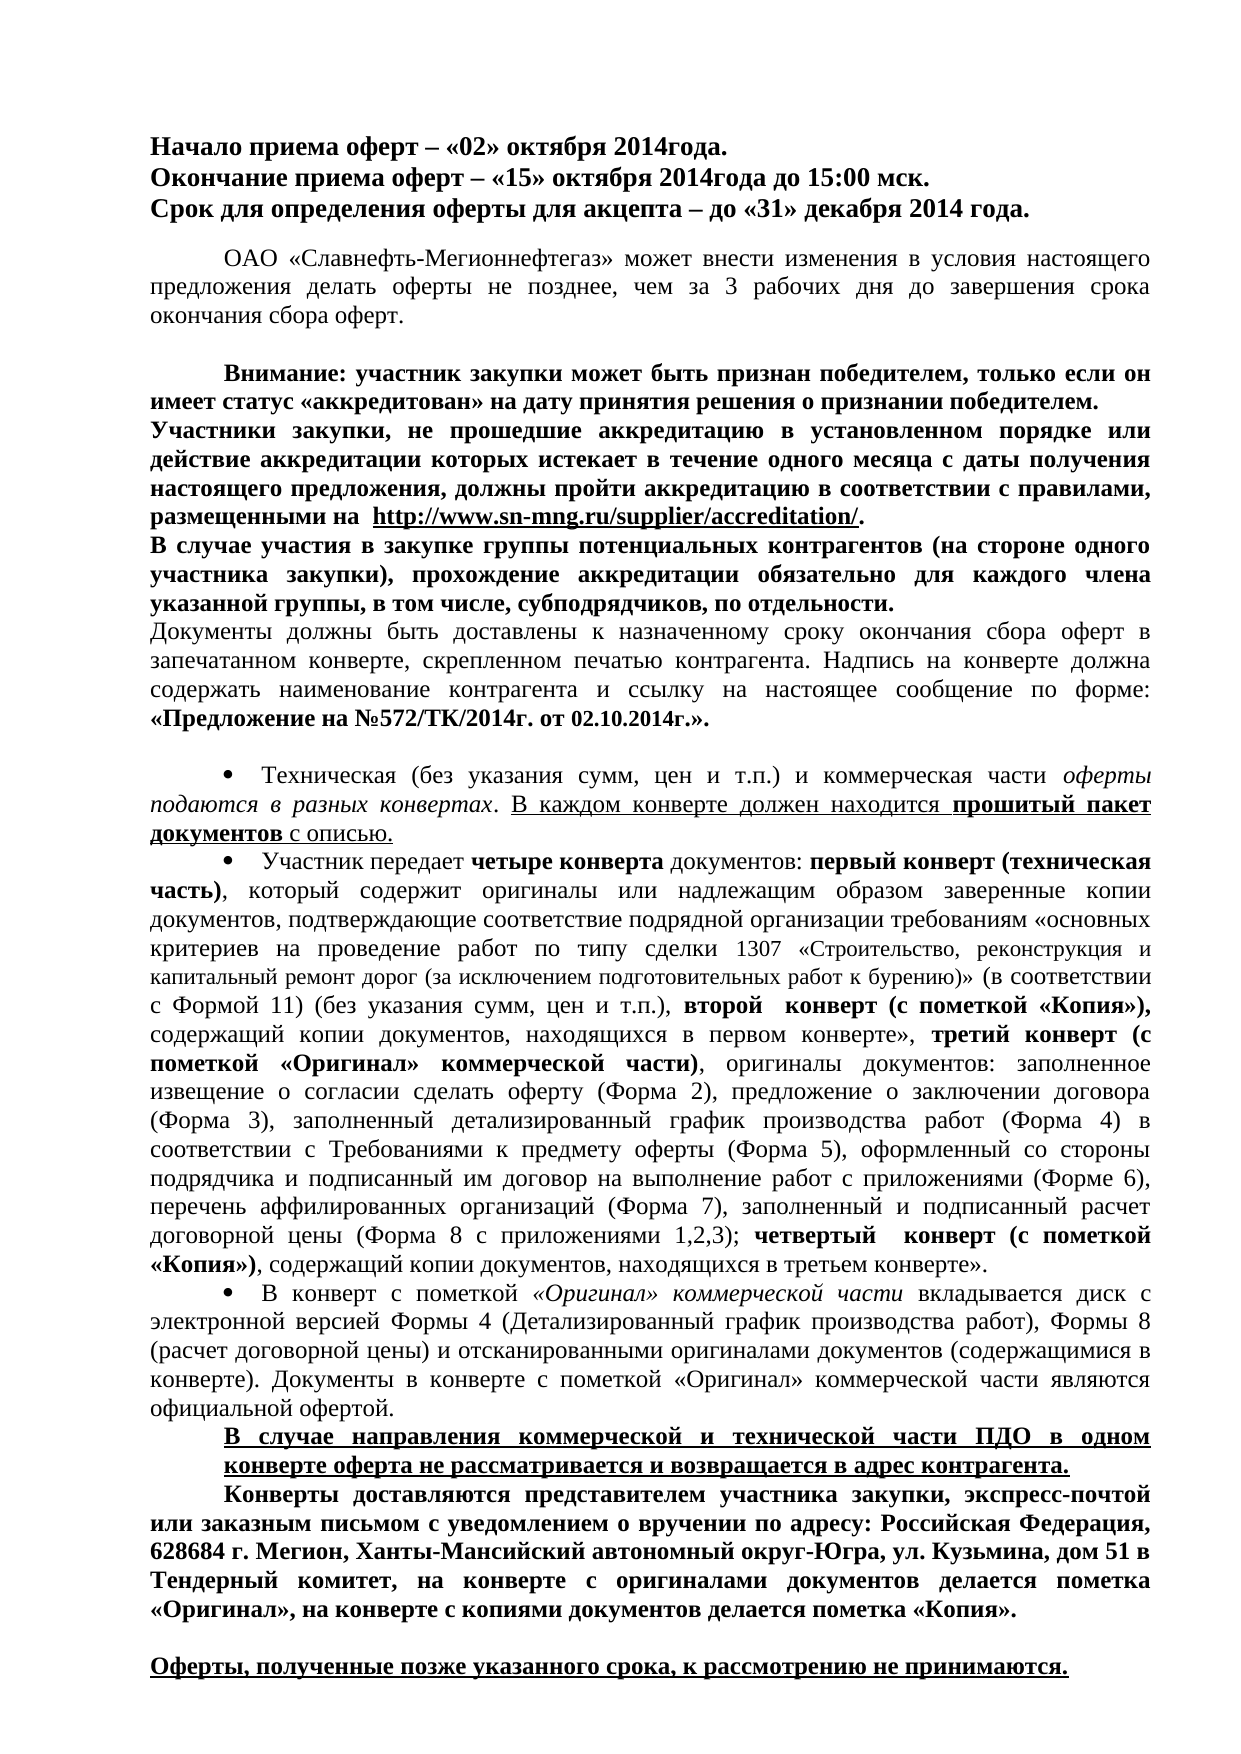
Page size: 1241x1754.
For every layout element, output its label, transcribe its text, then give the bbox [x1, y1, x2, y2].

text Окончание приема оферт – «15» октября 2014года до 15:00 мск. [150, 161, 1152, 192]
text Внимание: участник закупки может быть признан победителем, только если он имеет статус «аккредитован» на дату принятия решения о признании победителем. [150, 358, 1152, 415]
text Документы должны быть доставлены к назначенному сроку окончания сбора оферт в запечатанном конверте, скрепленном печатью контрагента. Надпись на конверте должна содержать наименование контрагента и ссылку на настоящее сообщение по форме: «Предложение на №572/ТК/2014г. от 02.10.2014г.». [150, 616, 1152, 731]
text Конверты доставляются представителем участника закупки, экспресс-почтой или заказным письмом с уведомлением о вручении по адресу: Российская Федерация, 628684 г. Мегион, Ханты-Мансийский автономный округ-Югра, ул. Кузьмина, дом 51 в Тендерный комитет, на конверте с оригиналами документов делается пометка «Оригинал», на конверте с копиями документов делается пометка «Копия». [150, 1479, 1152, 1623]
text В случае участия в закупке группы потенциальных контрагентов (на стороне одного участника закупки), прохождение аккредитации обязательно для каждого члена указанной группы, в том числе, субподрядчиков, по отдельности. [150, 530, 1152, 616]
text ОАО «Славнефть-Мегионнефтегаз» может внести изменения в условия настоящего предложения делать оферты не позднее, чем за 3 рабочих дня до завершения срока окончания сбора оферт. [150, 243, 1152, 329]
text Участники закупки, не прошедшие аккредитацию в установленном порядке или действие аккредитации которых истекает в течение одного месяца с даты получения настоящего предложения, должны пройти аккредитацию в соответствии с правилами, размещенными на http://www.sn-mng.ru/supplier/accreditation/. [150, 415, 1152, 530]
text Оферты, полученные позже указанного срока, к рассмотрению не принимаются. [150, 1651, 1152, 1680]
list Техническая (без указания сумм, цен и т.п.) и коммерческая части оферты подаются в разных конвертах. В каждом конверте должен находится прошитый пакет документов с описью. [150, 760, 1152, 846]
list В случае направления коммерческой и технической части ПДО в одном конверте оферта не рассматривается и возвращается в адрес контрагента. [224, 1421, 1152, 1479]
text Начало приема оферт – «02» октября 2014года. [150, 130, 1152, 161]
text Срок для определения оферты для акцепта – до «31» декабря 2014 года. [150, 192, 1152, 223]
list В конверт с пометкой «Оригинал» коммерческой части вкладывается диск с электронной версией Формы 4 (Детализированный график производства работ), Формы 8 (расчет договорной цены) и отсканированными оригиналами документов (содержащимися в конверте). Документы в конверте с пометкой «Оригинал» коммерческой части являются официальной офертой. [150, 1278, 1152, 1421]
list Участник передает четыре конверта документов: первый конверт (техническая часть), который содержит оригиналы или надлежащим образом заверенные копии документов, подтверждающие соответствие подрядной организации требованиям «основных критериев на проведение работ по типу сделки 1307 «Строительство, реконструкция и капитальный ремонт дорог (за исключением подготовительных работ к бурению)» (в соответствии с Формой 11) (без указания сумм, цен и т.п.), второй конверт (с пометкой «Копия»), содержащий копии документов, находящихся в первом конверте», третий конверт (с пометкой «Оригинал» коммерческой части), оригиналы документов: заполненное извещение о согласии сделать оферту (Форма 2), предложение о заключении договора (Форма 3), заполненный детализированный график производства работ (Форма 4) в соответствии с Требованиями к предмету оферты (Форма 5), оформленный со стороны подрядчика и подписанный им договор на выполнение работ с приложениями (Форме 6), перечень аффилированных организаций (Форма 7), заполненный и подписанный расчет договорной цены (Форма 8 с приложениями 1,2,3); четвертый конверт (с пометкой «Копия»), содержащий копии документов, находящихся в третьем конверте». [150, 846, 1152, 1278]
